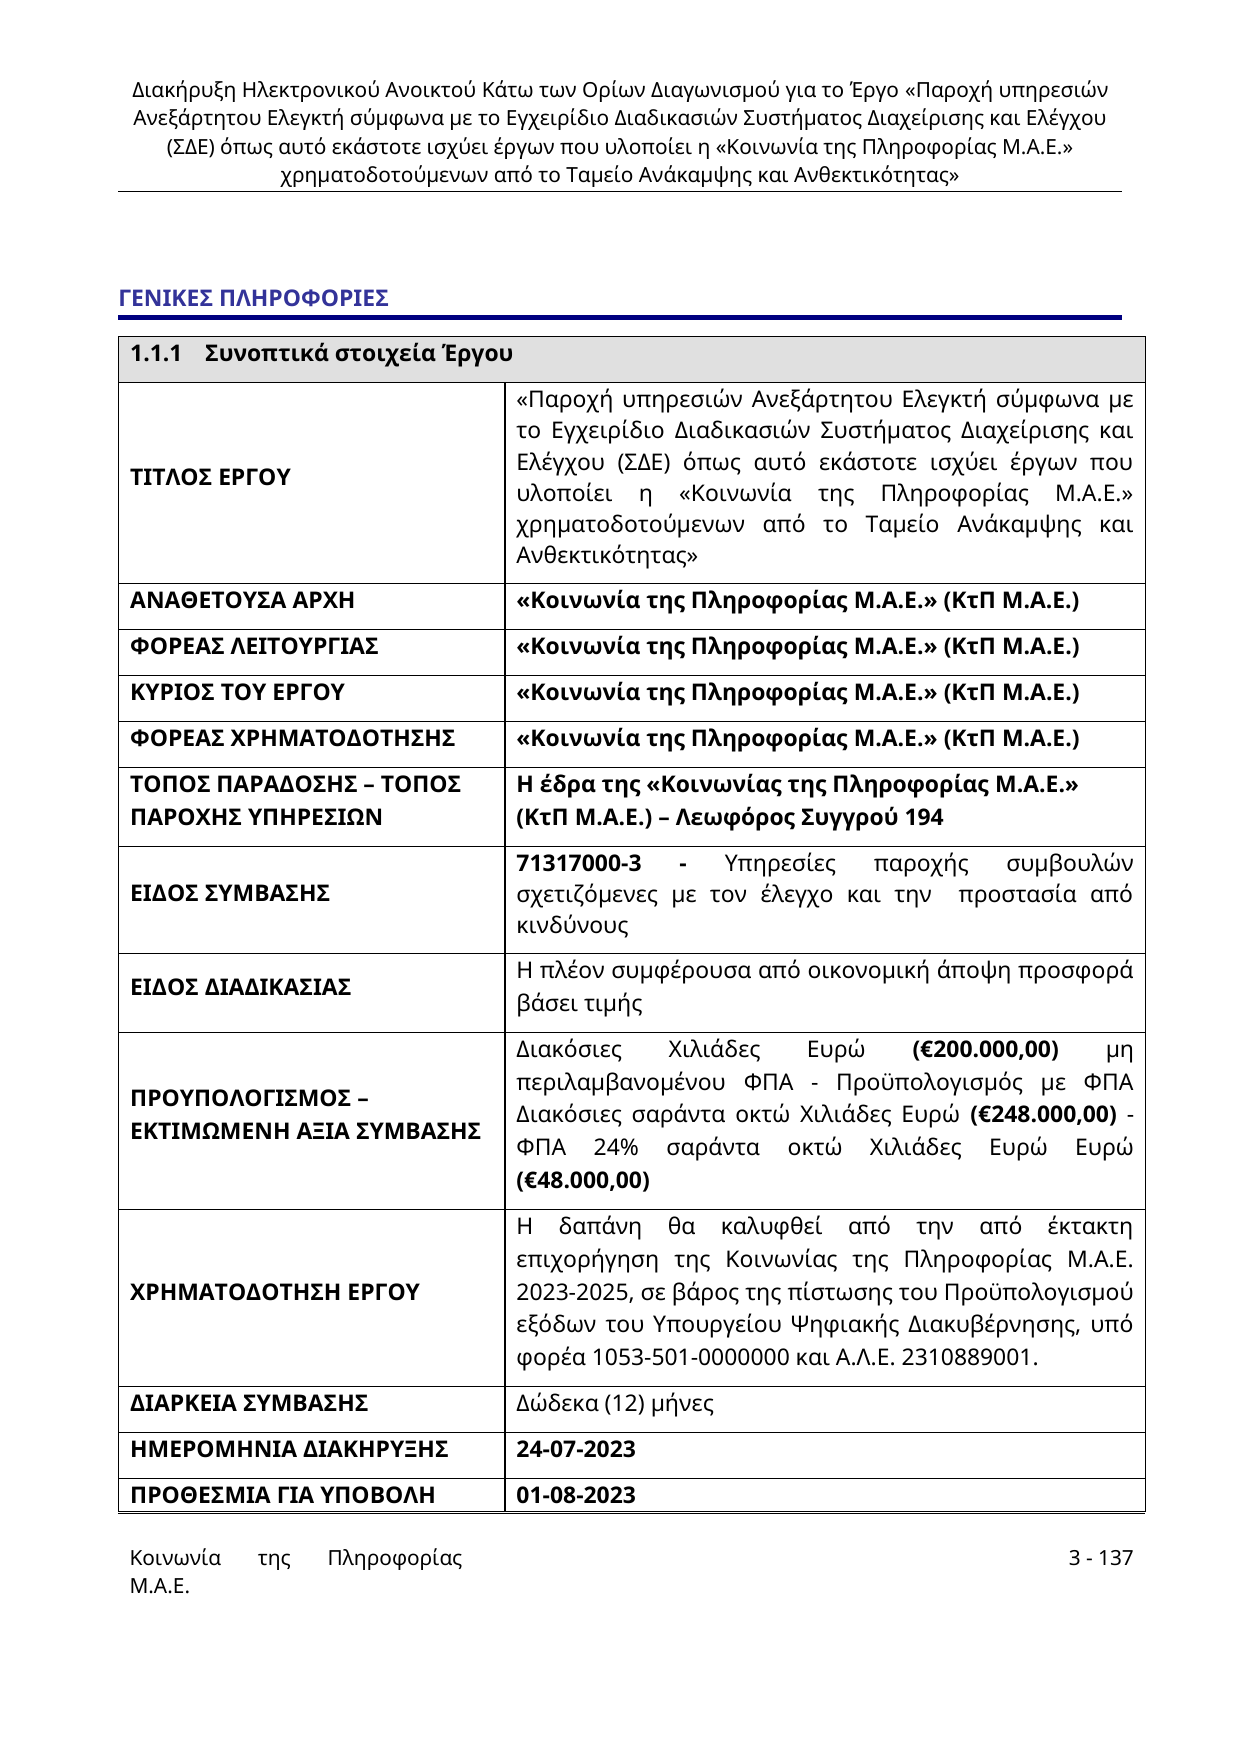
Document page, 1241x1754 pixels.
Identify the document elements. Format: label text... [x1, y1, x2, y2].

table_cell «Κοινωνία της Πληροφορίας M.Α.Ε.» (ΚτΠ M.Α.Ε.) [506, 722, 1145, 767]
table_cell Η έδρα της «Κοινωνίας της Πληροφορίας M.Α.Ε.» (ΚτΠ M.Α.Ε.) – Λεωφόρος Συγγρού 194 [506, 768, 1145, 846]
table_cell ΦΟΡΕΑΣ ΧΡΗΜΑΤΟΔΟΤΗΣΗΣ [119, 722, 504, 767]
table_cell «Κοινωνία της Πληροφορίας M.Α.Ε.» (ΚτΠ M.Α.Ε.) [506, 584, 1145, 629]
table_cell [119, 1479, 504, 1511]
table_cell Η πλέον συμφέρουσα από οικονομική άποψη προσφορά βάσει τιμής [506, 954, 1145, 1032]
table_cell ΠΡΟΥΠΟΛΟΓΙΣΜΟΣ – ΕΚΤΙΜΩΜΕΝΗ ΑΞΙΑ ΣΥΜΒΑΣΗΣ [119, 1033, 504, 1209]
table_cell ΦΟΡΕΑΣ ΛΕΙΤΟΥΡΓΙΑΣ [119, 630, 504, 675]
table_cell Δώδεκα (12) μήνες [506, 1387, 1145, 1432]
table_cell «Κοινωνία της Πληροφορίας M.Α.Ε.» (ΚτΠ M.Α.Ε.) [506, 630, 1145, 675]
table_cell Διακόσιες Χιλιάδες Ευρώ (€200.000,00) μη περιλαμβανομένου ΦΠΑ - Προϋπολογισμός με ΦΠΑ Διακόσιες σαράντα οκτώ Χιλιάδες Ευρώ (€248.000,00) - ΦΠΑ 24% σαράντα οκτώ Χιλιάδες Ευρώ Ευρώ (€48.000,00) [506, 1033, 1145, 1209]
table_cell ΧΡΗΜΑΤΟΔΟΤΗΣΗ ΕΡΓΟΥ [119, 1210, 504, 1386]
table_cell ΤΟΠΟΣ ΠΑΡΑΔΟΣΗΣ – ΤΟΠΟΣ ΠΑΡΟΧΗΣ ΥΠΗΡΕΣΙΩΝ [119, 768, 504, 846]
table_cell ΔΙΑΡΚΕΙΑ ΣΥΜΒΑΣΗΣ [119, 1387, 504, 1432]
table_header Συνοπτικά στοιχεία Έργου [119, 337, 1145, 382]
table_cell ΚΥΡΙΟΣ ΤΟΥ ΕΡΓΟΥ [119, 676, 504, 721]
table_cell ΕΙΔΟΣ ΔΙΑΔΙΚΑΣΙΑΣ [119, 954, 504, 1032]
table_cell «Κοινωνία της Πληροφορίας M.Α.Ε.» (ΚτΠ M.Α.Ε.) [506, 676, 1145, 721]
table_cell ΗΜΕΡΟΜΗΝΙΑ ΔΙΑΚΗΡΥΞΗΣ [119, 1433, 504, 1478]
list ΓΕΝΙΚΕΣ ΠΛΗΡΟΦΟΡΙΕΣ [118, 281, 1122, 315]
table_cell 01-08-2023 [506, 1479, 1145, 1511]
table_cell 71317000-3 - Υπηρεσίες παροχής συμβουλών σχετιζόμενες με τον έλεγχο και την προστασία από κινδύνους [506, 847, 1145, 953]
table_cell ΑΝΑΘΕΤΟΥΣΑ ΑΡΧΗ [119, 584, 504, 629]
table_cell Η δαπάνη θα καλυφθεί από την από έκτακτη επιχορήγηση της Κοινωνίας της Πληροφορίας Μ.Α.Ε. 2023-2025, σε βάρος της πίστωσης του Προϋπολογισμού εξόδων του Υπουργείου Ψηφιακής Διακυβέρνησης, υπό φορέα 1053-501-0000000 και Α.Λ.Ε. 2310889001. [506, 1210, 1145, 1386]
table_cell «Παροχή υπηρεσιών Ανεξάρτητου Ελεγκτή σύμφωνα με το Εγχειρίδιο Διαδικασιών Συστήματος Διαχείρισης και Ελέγχου (ΣΔΕ) όπως αυτό εκάστοτε ισχύει έργων που υλοποίει η «Κοινωνία της Πληροφορίας Μ.Α.Ε.» χρηματοδοτούμενων από το Ταμείο Ανάκαμψης και Ανθεκτικότητας» [506, 383, 1145, 583]
table_cell 24-07-2023 [506, 1433, 1145, 1478]
table_cell ΤΙΤΛΟΣ ΕΡΓΟΥ [119, 383, 504, 583]
table_cell ΕΙΔΟΣ ΣΥΜΒΑΣΗΣ [119, 847, 504, 953]
